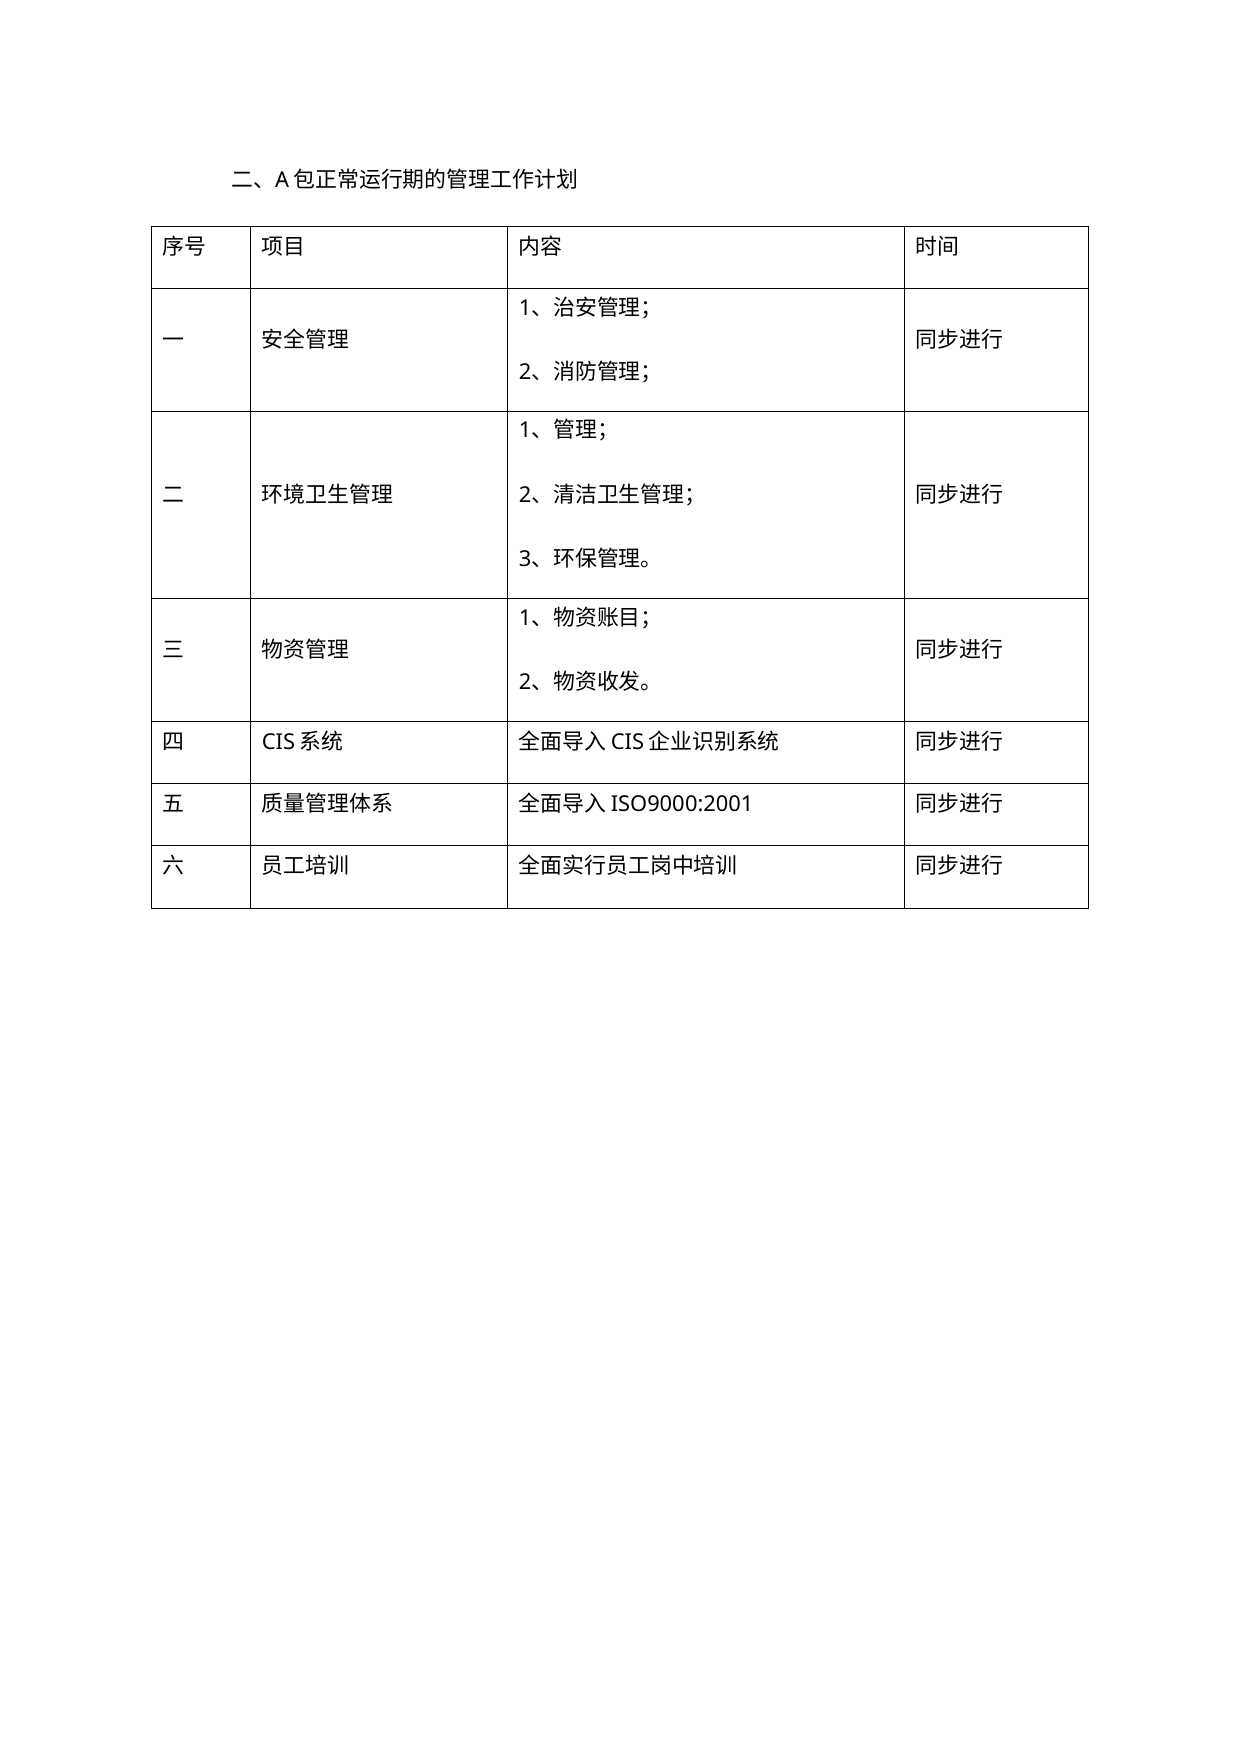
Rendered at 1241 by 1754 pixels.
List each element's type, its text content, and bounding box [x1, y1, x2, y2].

table_cell 全面导入ISO9000:2001 [508, 784, 904, 845]
table_cell 二 [152, 412, 250, 598]
table_cell 全面导入CIS企业识别系统 [508, 722, 904, 783]
table_cell 1、物资账目； 2、物资收发。 [508, 599, 904, 721]
table_cell 一 [152, 289, 250, 411]
table_cell 同步进行 [905, 412, 1088, 598]
table_header 项目 [251, 227, 507, 288]
table_cell 同步进行 [905, 289, 1088, 411]
table_cell 同步进行 [905, 599, 1088, 721]
table_cell 1、治安管理； 2、消防管理； [508, 289, 904, 411]
table_header 序号 [152, 227, 250, 288]
table_cell 同步进行 [905, 784, 1088, 845]
table_header 时间 [905, 227, 1088, 288]
table_cell 同步进行 [905, 846, 1088, 908]
table_cell 全面实行员工岗中培训 [508, 846, 904, 908]
table_cell 三 [152, 599, 250, 721]
table_cell 1、管理； 2、清洁卫生管理； 3、环保管理。 [508, 412, 904, 598]
table_cell 安全管理 [251, 289, 507, 411]
table_cell 员工培训 [251, 846, 507, 908]
table_cell 六 [152, 846, 250, 908]
text 二、A包正常运行期的管理工作计划 [187, 162, 1053, 194]
table_cell 同步进行 [905, 722, 1088, 783]
table_cell 环境卫生管理 [251, 412, 507, 598]
table_cell 五 [152, 784, 250, 845]
table_cell CIS系统 [251, 722, 507, 783]
table_cell 四 [152, 722, 250, 783]
table_header 内容 [508, 227, 904, 288]
table_cell 质量管理体系 [251, 784, 507, 845]
table_cell 物资管理 [251, 599, 507, 721]
